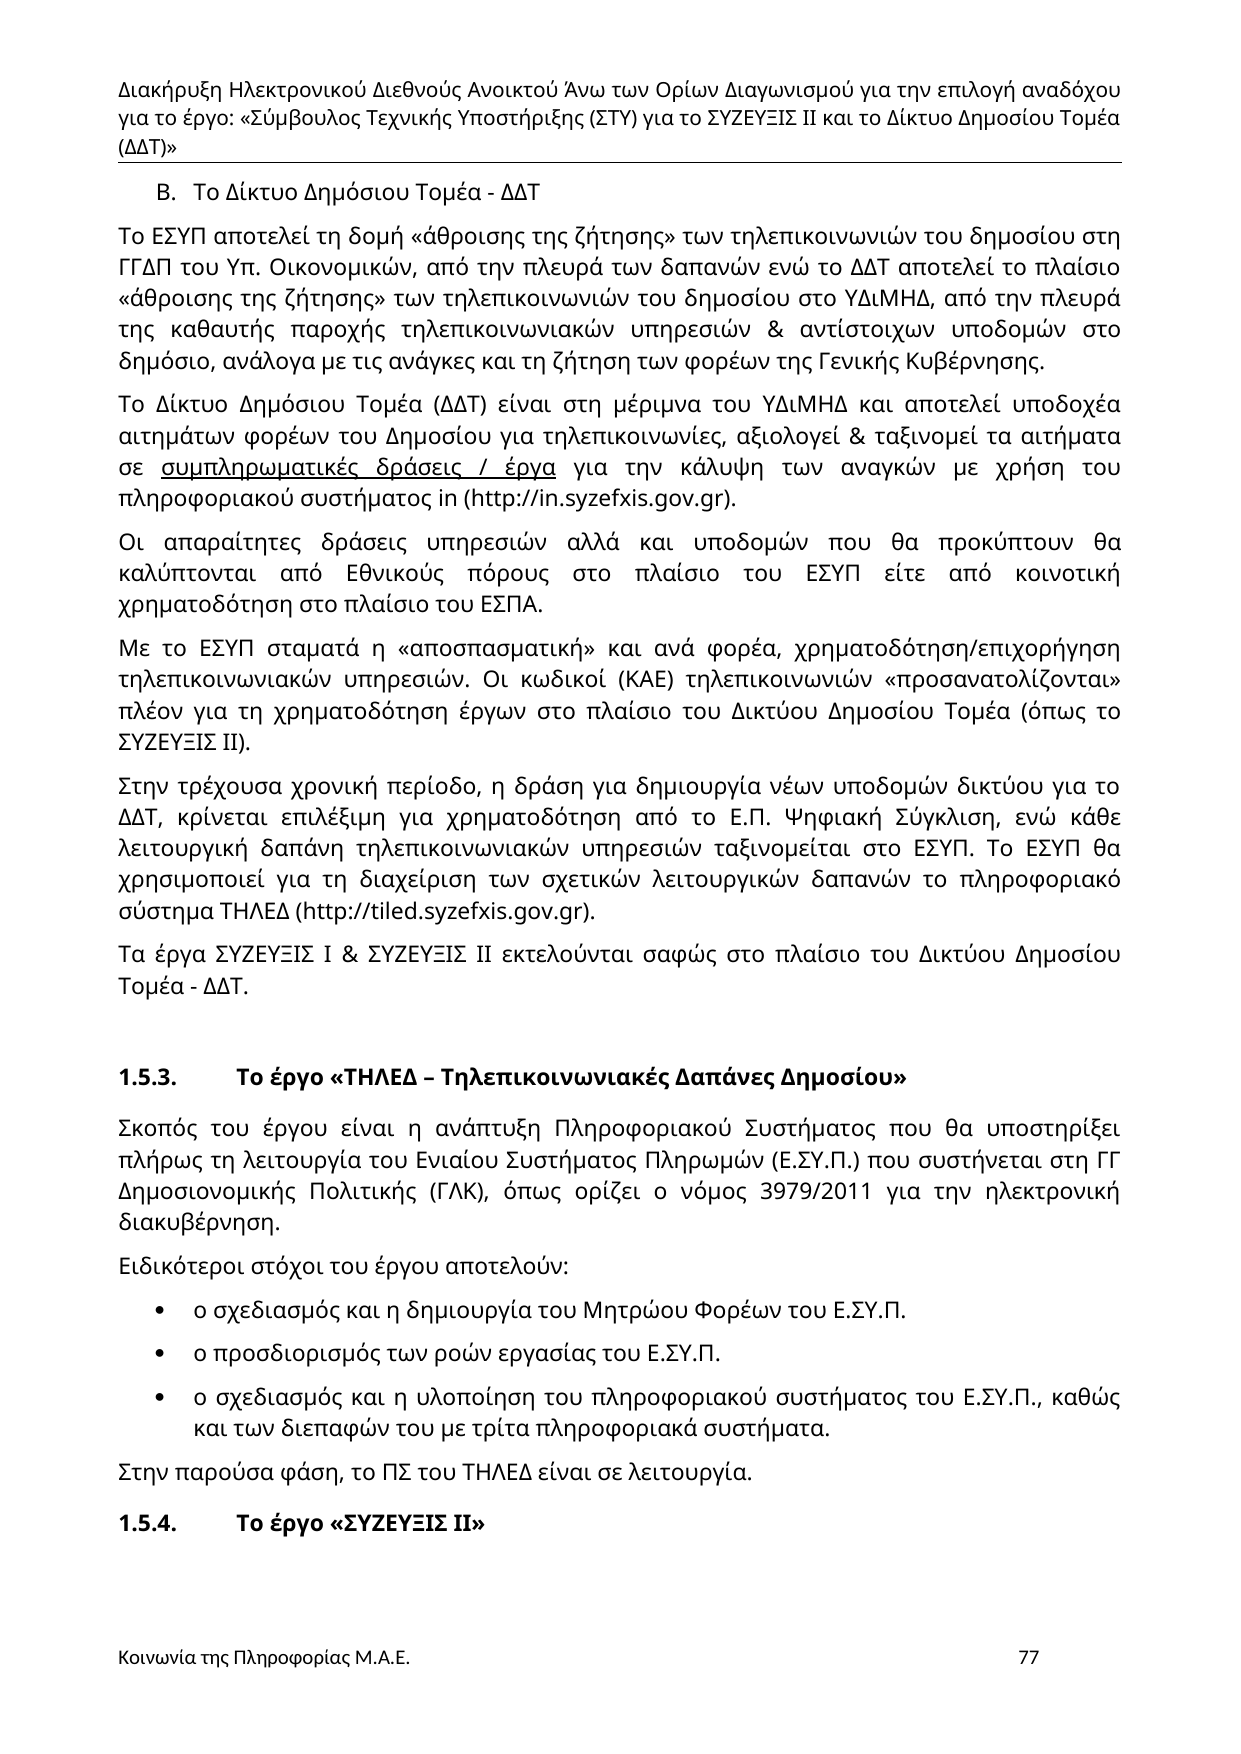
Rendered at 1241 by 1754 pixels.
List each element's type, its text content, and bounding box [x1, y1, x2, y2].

subtitle Το έργο «ΣΥΖΕΥΞΙΣ ΙΙ» [118, 1508, 1122, 1537]
text Οι απαραίτητες δράσεις υπηρεσιών αλλά και υποδομών που θα προκύπτουν θα καλύπτονται από Εθνικούς πόρους στο πλαίσιο του ΕΣΥΠ είτε από κοινοτική χρηματοδότηση στο πλαίσιο του ΕΣΠΑ. [118, 526, 1122, 620]
text Ειδικότεροι στόχοι του έργου αποτελούν: [118, 1250, 1122, 1281]
list ο σχεδιασμός και η υλοποίηση του πληροφοριακού συστήματος του Ε.ΣΥ.Π., καθώς και των διεπαφών του με τρίτα πληροφοριακά συστήματα. [156, 1381, 1122, 1443]
text Το Δίκτυο Δημόσιου Τομέα (ΔΔΤ) είναι στη μέριμνα του ΥΔιΜΗΔ και αποτελεί υποδοχέα αιτημάτων φορέων του Δημοσίου για τηλεπικοινωνίες, αξιολογεί & ταξινομεί τα αιτήματα σε συμπληρωματικές δράσεις / έργα για την κάλυψη των αναγκών με χρήση του πληροφοριακού συστήματος in (http://in.syzefxis.gov.gr). [118, 388, 1122, 513]
subtitle Το έργο «ΤΗΛΕΔ – Τηλεπικοινωνιακές Δαπάνες Δημοσίου» [118, 1062, 1122, 1091]
text Με το ΕΣΥΠ σταματά η «αποσπασματική» και ανά φορέα, χρηματοδότηση/επιχορήγηση τηλεπικοινωνιακών υπηρεσιών. Οι κωδικοί (ΚΑΕ) τηλεπικοινωνιών «προσανατολίζονται» πλέον για τη χρηματοδότηση έργων στο πλαίσιο του Δικτύου Δημοσίου Τομέα (όπως το ΣΥΖΕΥΞΙΣ ΙΙ). [118, 632, 1122, 757]
list ο σχεδιασμός και η δημιουργία του Μητρώου Φορέων του Ε.ΣΥ.Π. [156, 1293, 1122, 1325]
text Σκοπός του έργου είναι η ανάπτυξη Πληροφοριακού Συστήματος που θα υποστηρίξει πλήρως τη λειτουργία του Ενιαίου Συστήματος Πληρωμών (Ε.ΣΥ.Π.) που συστήνεται στη ΓΓ Δημοσιονομικής Πολιτικής (ΓΛΚ), όπως ορίζει ο νόμος 3979/2011 για την ηλεκτρονική διακυβέρνηση. [118, 1112, 1122, 1237]
text Τα έργα ΣΥΖΕΥΞΙΣ Ι & ΣΥΖΕΥΞΙΣ ΙΙ εκτελούνται σαφώς στο πλαίσιο του Δικτύου Δημοσίου Τομέα - ΔΔΤ. [118, 938, 1122, 1001]
list ο προσδιορισμός των ροών εργασίας του Ε.ΣΥ.Π. [156, 1337, 1122, 1368]
text Το ΕΣΥΠ αποτελεί τη δομή «άθροισης της ζήτησης» των τηλεπικοινωνιών του δημοσίου στη ΓΓΔΠ του Υπ. Οικονομικών, από την πλευρά των δαπανών ενώ το ΔΔΤ αποτελεί το πλαίσιο «άθροισης της ζήτησης» των τηλεπικοινωνιών του δημοσίου στο ΥΔιΜΗΔ, από την πλευρά της καθαυτής παροχής τηλεπικοινωνιακών υπηρεσιών & αντίστοιχων υποδομών στο δημόσιο, ανάλογα με τις ανάγκες και τη ζήτηση των φορέων της Γενικής Κυβέρνησης. [118, 220, 1122, 376]
list Το Δίκτυο Δημόσιου Τομέα - ΔΔΤ [156, 176, 1122, 207]
text Στην τρέχουσα χρονική περίοδο, η δράση για δημιουργία νέων υποδομών δικτύου για το ΔΔΤ, κρίνεται επιλέξιμη για χρηματοδότηση από το Ε.Π. Ψηφιακή Σύγκλιση, ενώ κάθε λειτουργική δαπάνη τηλεπικοινωνιακών υπηρεσιών ταξινομείται στο ΕΣΥΠ. Το ΕΣΥΠ θα χρησιμοποιεί για τη διαχείριση των σχετικών λειτουργικών δαπανών το πληροφοριακό σύστημα ΤΗΛΕΔ (http://tiled.syzefxis.gov.gr). [118, 770, 1122, 926]
text Στην παρούσα φάση, το ΠΣ του ΤΗΛΕΔ είναι σε λειτουργία. [118, 1456, 1122, 1487]
